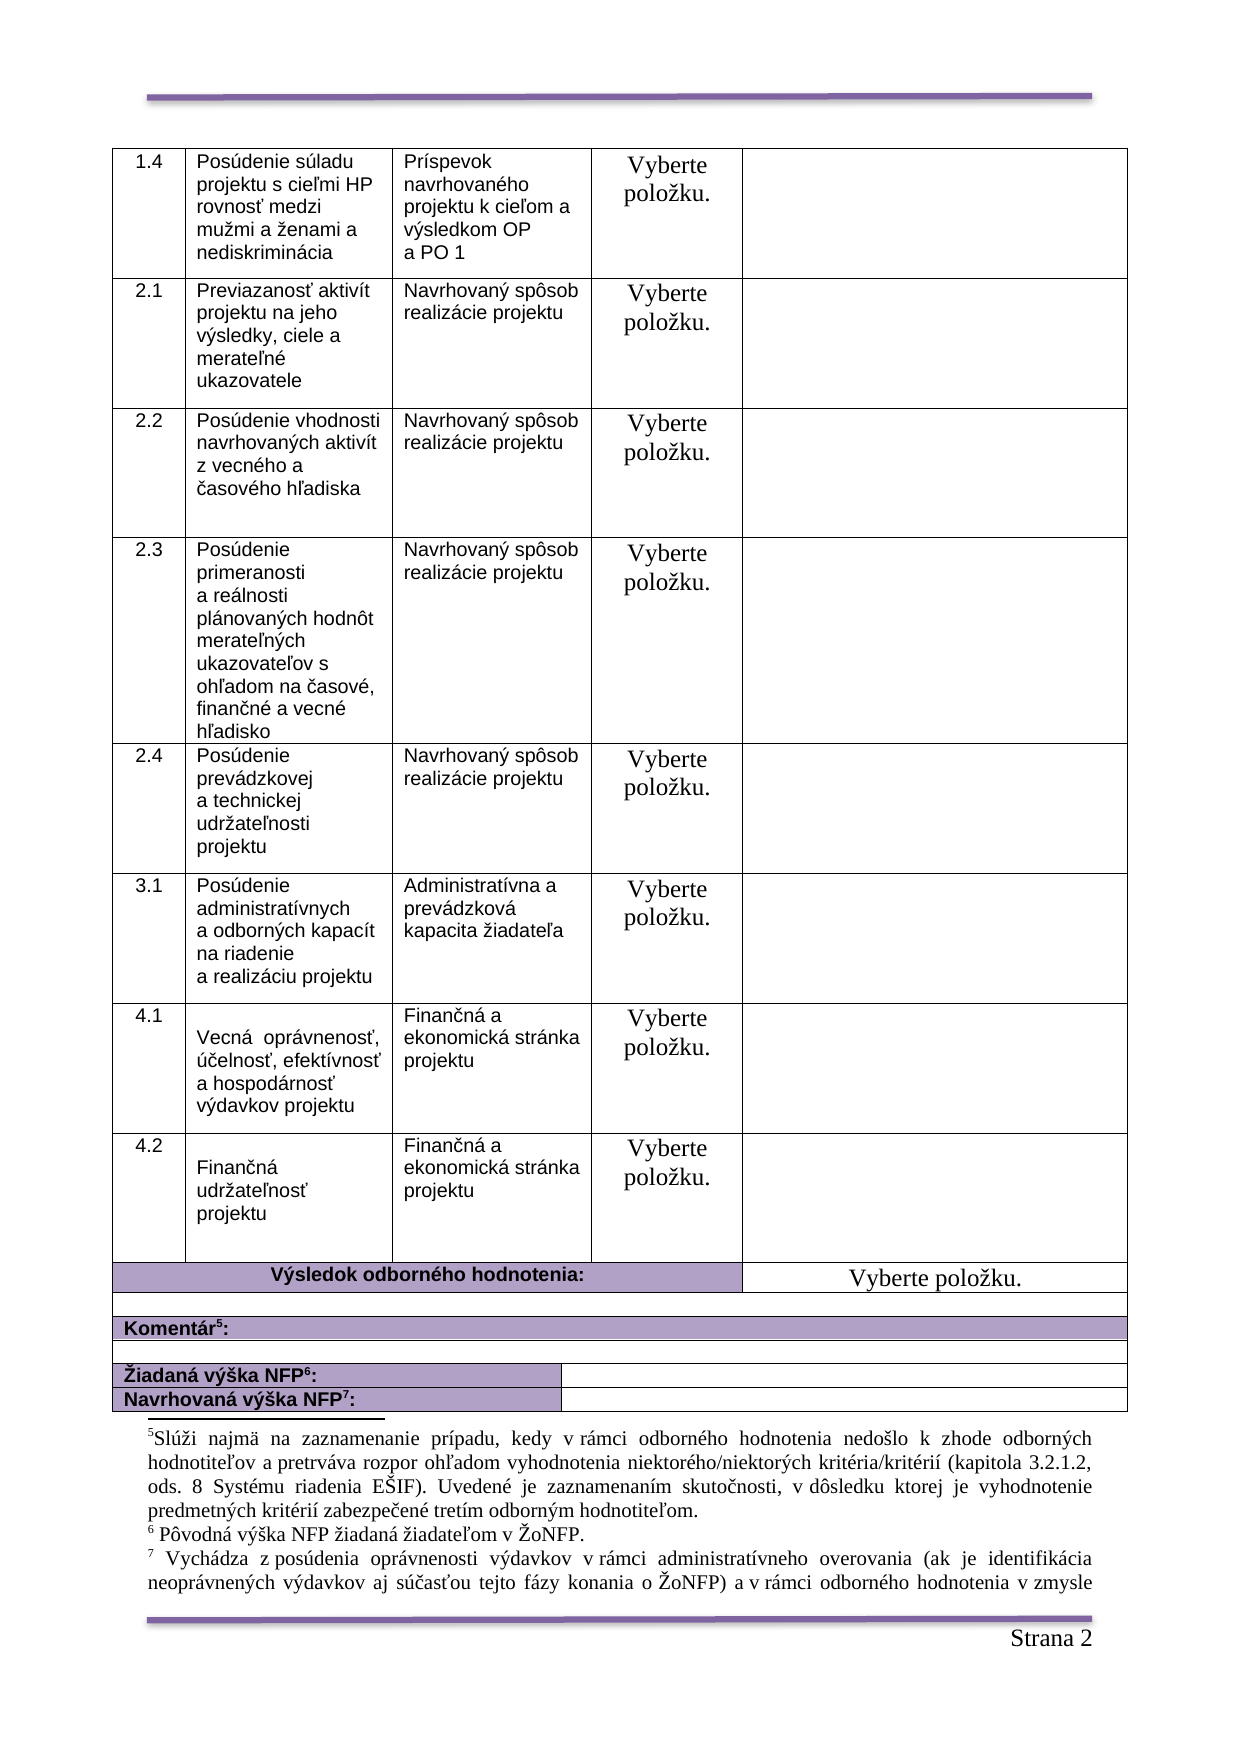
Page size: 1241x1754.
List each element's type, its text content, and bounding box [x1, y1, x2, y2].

table_cell Vecná oprávnenosť, účelnosť, efektívnosť a hospodárnosť výdavkov projektu [186, 1004, 392, 1132]
table_cell Posúdenie súladu projektu s cieľmi HP rovnosť medzi mužmi a ženami a nediskriminácia [186, 149, 392, 277]
table_cell 2.1 [113, 279, 185, 407]
table_cell Posúdenie vhodnosti navrhovaných aktivít z vecného a časového hľadiska [186, 409, 392, 537]
table_cell [113, 1293, 1127, 1316]
table_cell Finančná a ekonomická stránka projektu [393, 1134, 591, 1262]
table_cell Žiadaná výška NFP: [113, 1364, 561, 1387]
table_cell Posúdenie administratívnych a odborných kapacít na riadenie a realizáciu projektu [186, 874, 392, 1002]
table_cell [743, 874, 1127, 1002]
table_cell 3.1 [113, 874, 185, 1002]
table_cell Navrhovaný spôsob realizácie projektu [393, 744, 591, 873]
table_cell [743, 538, 1127, 743]
table_cell Finančná udržateľnosť projektu [186, 1134, 392, 1262]
table_cell Navrhovaný spôsob realizácie projektu [393, 538, 591, 743]
table_cell Komentár: [113, 1317, 1127, 1339]
table_cell Posúdenie prevádzkovej a technickej udržateľnosti projektu [186, 744, 392, 873]
table_cell Administratívna a prevádzková kapacita žiadateľa [393, 874, 591, 1002]
table_cell 2.2 [113, 409, 185, 537]
table_cell [562, 1388, 1127, 1411]
table_cell Navrhovaná výška NFP: [113, 1388, 561, 1411]
table_cell 4.2 [113, 1134, 185, 1262]
table_cell Posúdenie primeranosti a reálnosti plánovaných hodnôt merateľných ukazovateľov s ohľadom na časové, finančné a vecné hľadisko [186, 538, 392, 743]
table_cell [562, 1364, 1127, 1387]
table_cell 2.3 [113, 538, 185, 743]
table_cell [743, 279, 1127, 407]
table_cell 1.4 [113, 149, 185, 277]
table_cell [113, 1341, 1127, 1363]
table_cell [743, 149, 1127, 277]
table_cell [743, 1134, 1127, 1262]
table_cell Finančná a ekonomická stránka projektu [393, 1004, 591, 1132]
table_cell 4.1 [113, 1004, 185, 1132]
table_cell Výsledok odborného hodnotenia: [113, 1263, 742, 1292]
table_cell Navrhovaný spôsob realizácie projektu [393, 279, 591, 407]
table_cell [743, 1004, 1127, 1132]
table_cell Navrhovaný spôsob realizácie projektu [393, 409, 591, 537]
table_cell [743, 409, 1127, 537]
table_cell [393, 149, 591, 277]
table_cell [743, 744, 1127, 873]
table_cell 2.4 [113, 744, 185, 873]
table_cell Previazanosť aktivít projektu na jeho výsledky, ciele a merateľné ukazovatele [186, 279, 392, 407]
